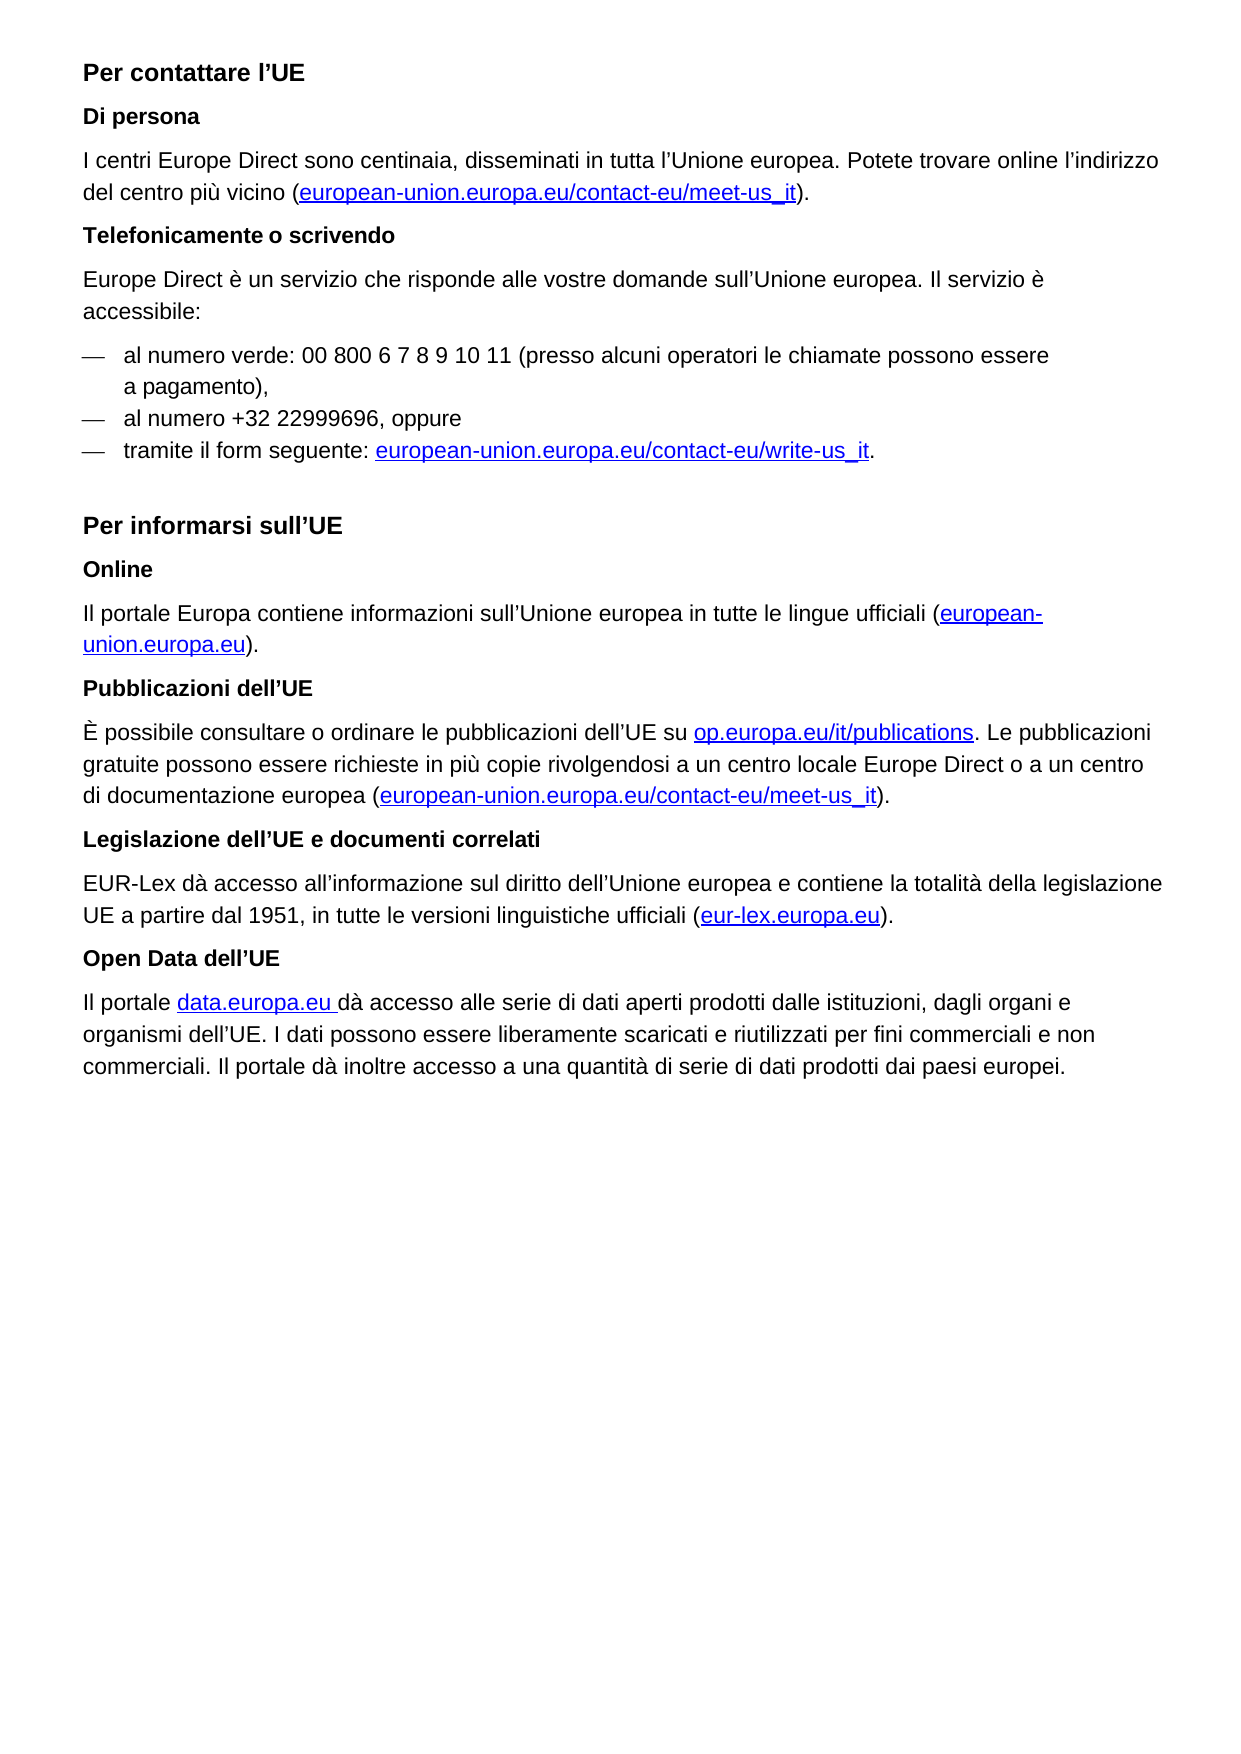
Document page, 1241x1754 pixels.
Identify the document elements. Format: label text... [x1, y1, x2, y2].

subtitle Di persona [83, 103, 1166, 129]
list al numero +32 22999696, oppure [82, 405, 1166, 432]
subtitle Pubblicazioni dell’UE [83, 675, 1166, 701]
subtitle Per informarsi sull’UE [83, 511, 1166, 540]
list al numero verde: 00 800 6 7 8 9 10 11 (presso alcuni operatori le chiamate possono essere a pagamento), [82, 342, 1166, 400]
text Europe Direct è un servizio che risponde alle vostre domande sull’Unione europea. Il servizio è accessibile: [83, 266, 1166, 324]
list tramite il form seguente: european-union.europa.eu/contact-eu/write-us_it. [82, 437, 1166, 464]
subtitle Legislazione dell’UE e documenti correlati [83, 826, 1166, 852]
subtitle Telefonicamente o scrivendo [83, 222, 1166, 249]
subtitle Open Data dell’UE [83, 945, 1166, 972]
subtitle Per contattare l’UE [83, 58, 1166, 87]
text È possibile consultare o ordinare le pubblicazioni dell’UE su op.europa.eu/it/publications. Le pubblicazioni gratuite possono essere richieste in più copie rivolgendosi a un centro locale Europe Direct o a un centro di documentazione europea (european-union.europa.eu/contact-eu/meet-us_it). [83, 719, 1166, 809]
subtitle Online [83, 556, 1166, 582]
text EUR-Lex dà accesso all’informazione sul diritto dell’Unione europea e contiene la totalità della legislazione UE a partire dal 1951, in tutte le versioni linguistiche ufficiali (eur-lex.europa.eu). [83, 870, 1166, 928]
text Il portale Europa contiene informazioni sull’Unione europea in tutte le lingue ufficiali (european-union.europa.eu). [83, 599, 1166, 658]
text Il portale data.europa.eu dà accesso alle serie di dati aperti prodotti dalle istituzioni, dagli organi e organismi dell’UE. I dati possono essere liberamente scaricati e riutilizzati per fini commerciali e non commerciali. Il portale dà inoltre accesso a una quantità di serie di dati prodotti dai paesi europei. [83, 989, 1166, 1079]
text I centri Europe Direct sono centinaia, disseminati in tutta l’Unione europea. Potete trovare online l’indirizzo del centro più vicino (european-union.europa.eu/contact-eu/meet-us_it). [83, 147, 1166, 205]
